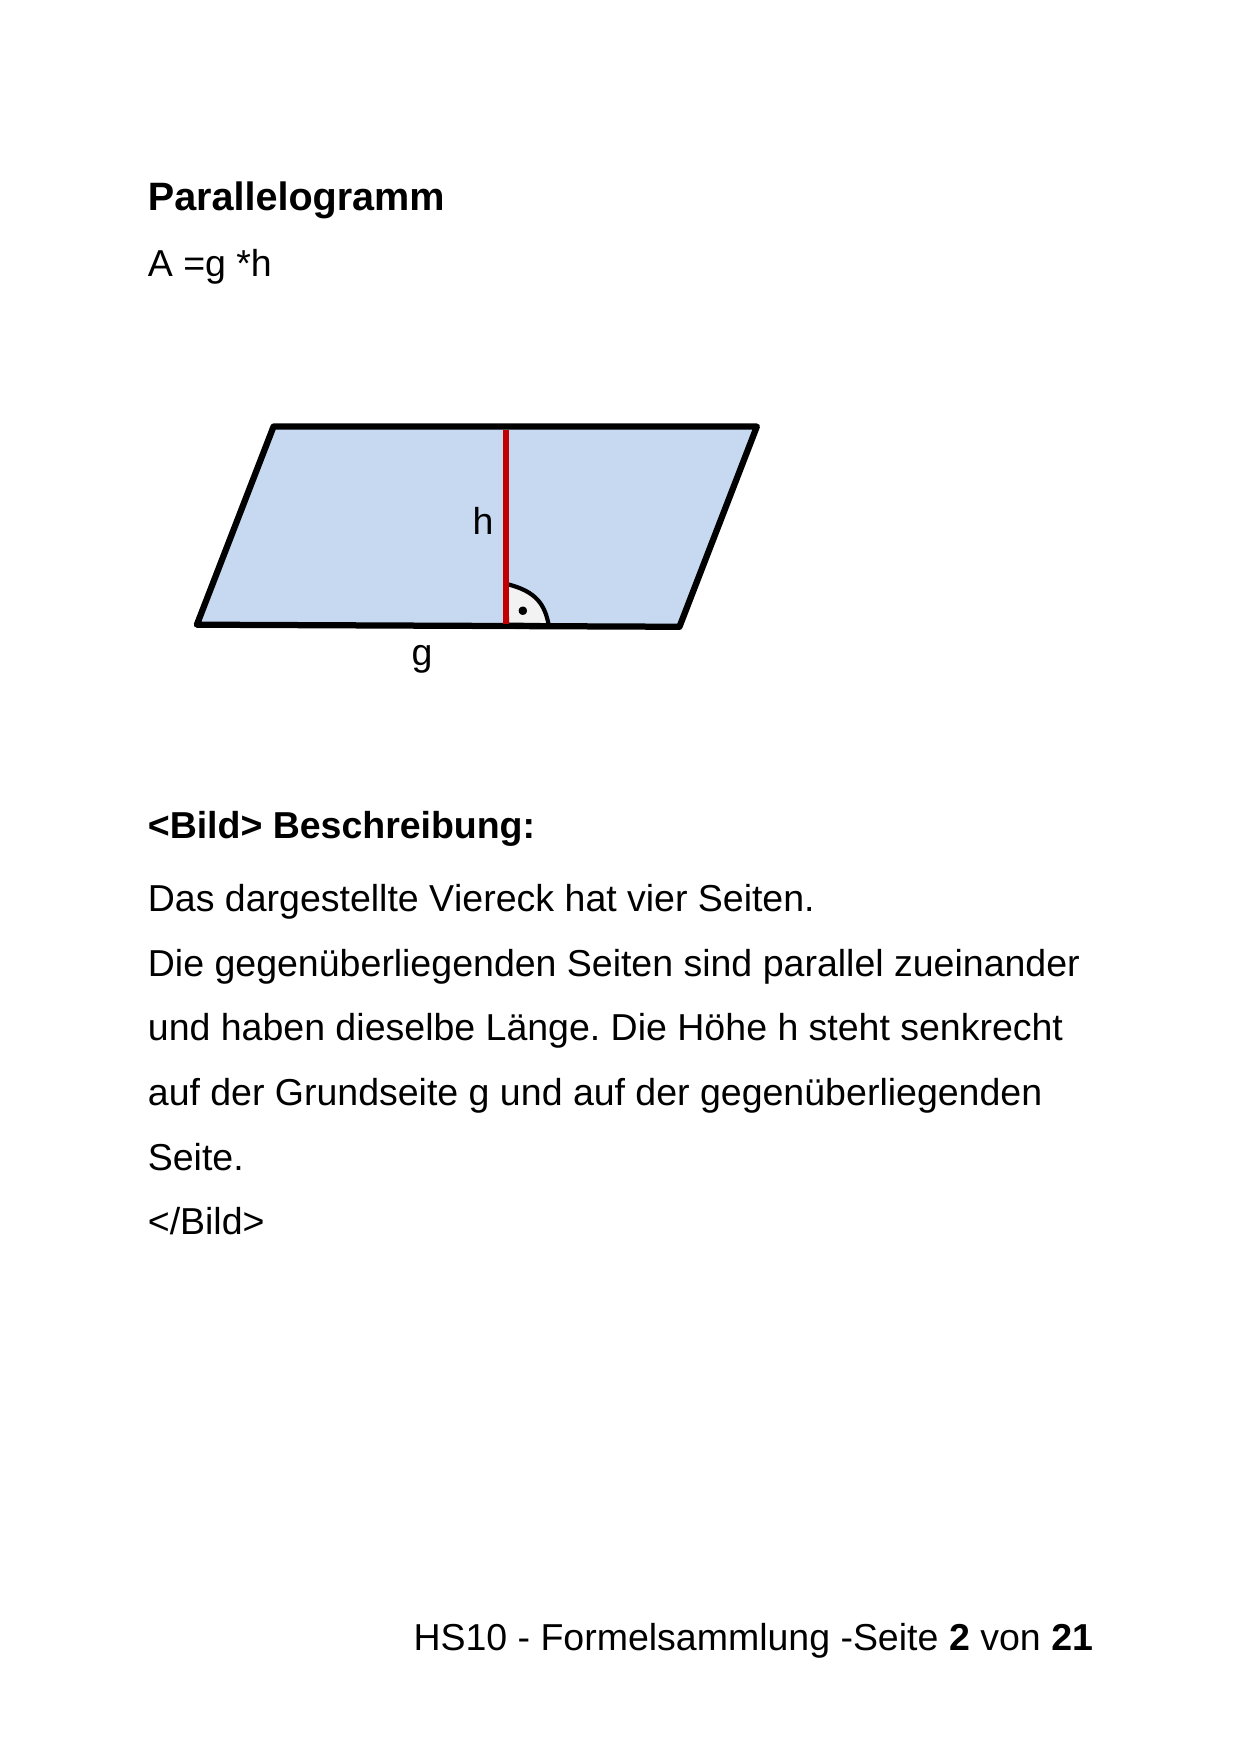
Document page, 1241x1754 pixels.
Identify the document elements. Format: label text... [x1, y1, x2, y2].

subtitle Parallelogramm [148, 173, 1092, 218]
text Das dargestellte Viereck hat vier Seiten. Die gegenüberliegenden Seiten sind parallel zueinander und haben dieselbe Länge. Die Höhe h steht senkrecht auf der Grundseite g und auf der gegenüberliegenden Seite. </Bild> [148, 876, 1092, 1243]
subtitle <Bild> Beschreibung: [148, 803, 1092, 846]
text A =g *h [148, 241, 1092, 284]
